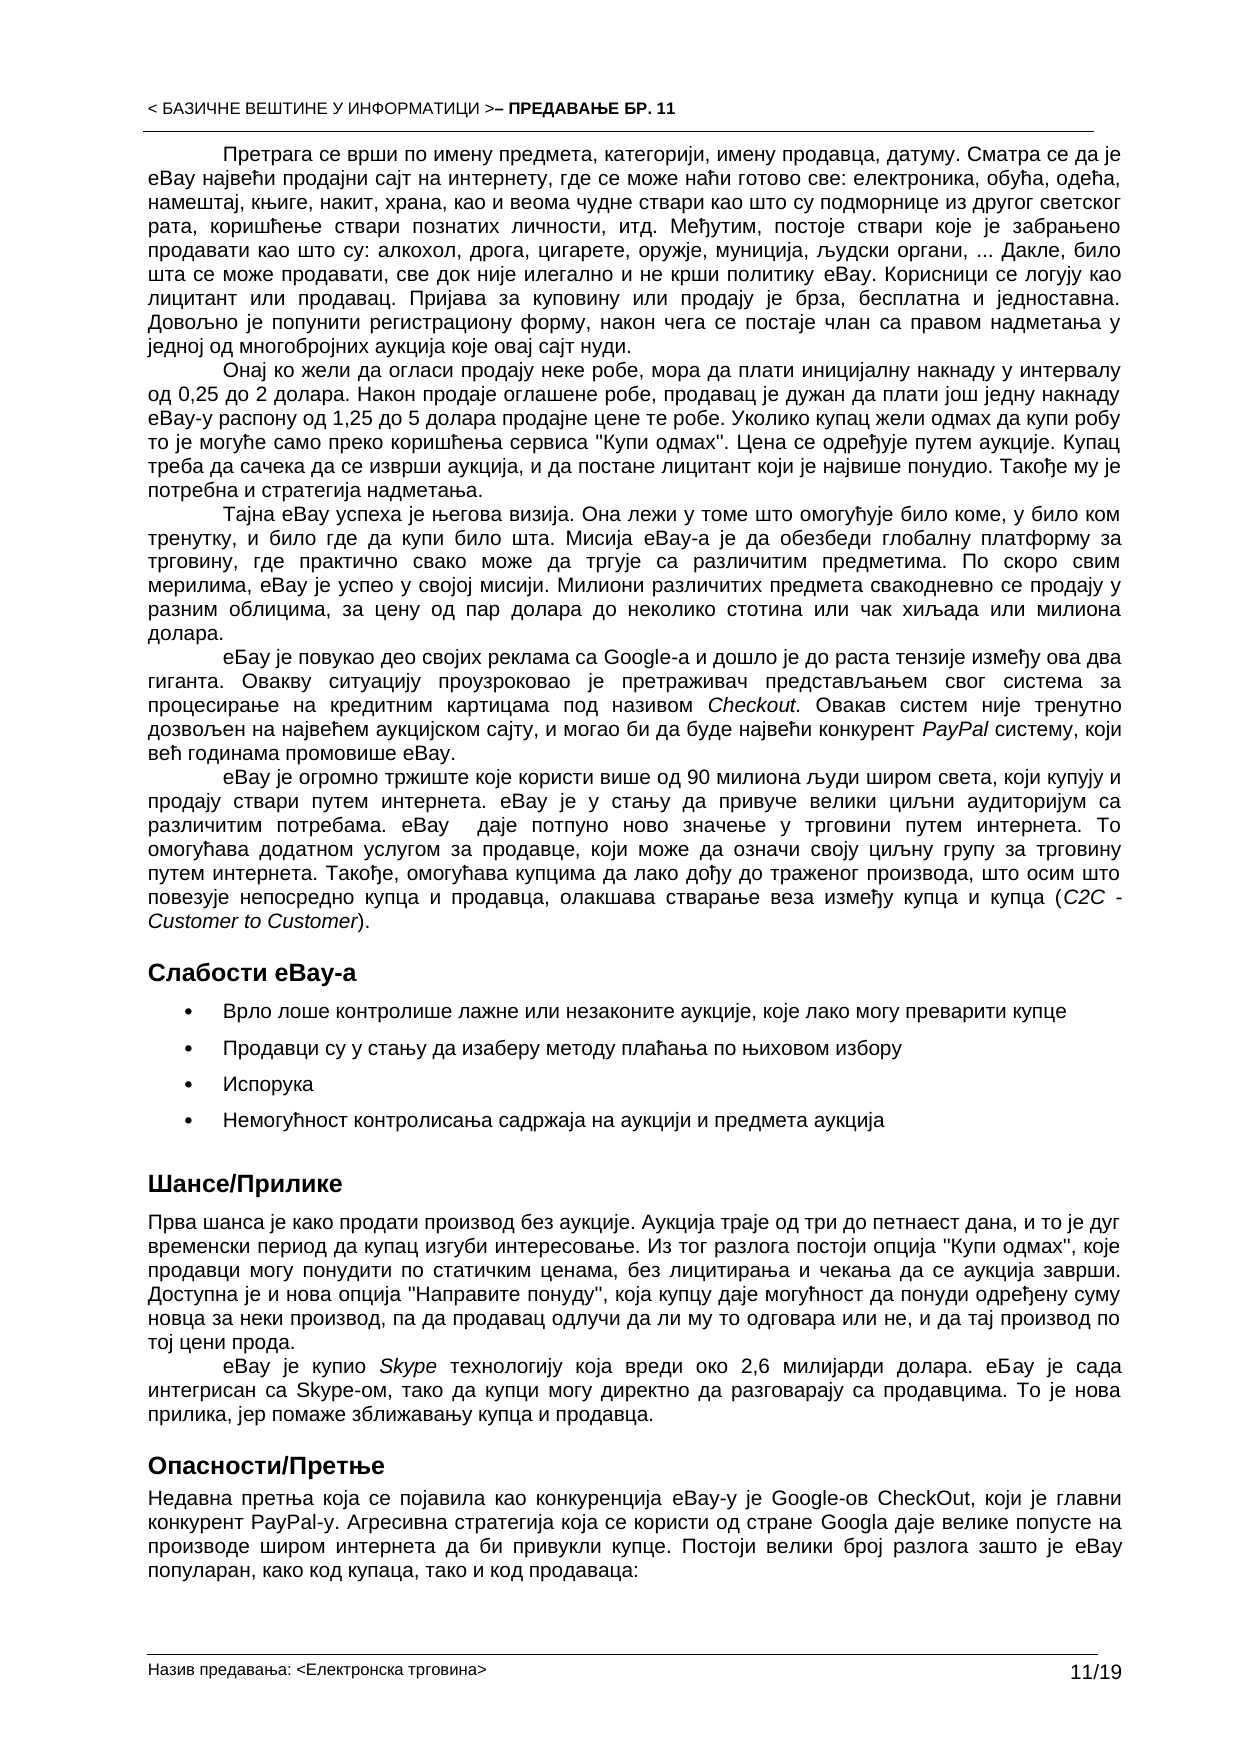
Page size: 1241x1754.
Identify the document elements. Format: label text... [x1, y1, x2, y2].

list Врло лоше контролише лажне или незаконите аукције, које лако могу преварити купце [185, 999, 1122, 1023]
text Тајна eBay успеха је његова визија. Она лежи у томе што омогућује било коме, у било ком тренутку, и било где да купи било шта. Мисија eBay-а је да обезбеди глобалну платформу за трговину, где практично свако може да тргује са различитим предметима. По скоро свим мерилима, eBay је успео у својој мисији. Милиони различитих предмета свакодневно се продају у разним облицима, за цену од пар долара до неколико стотина или чак хиљада или милиона долара. [148, 501, 1122, 645]
list Продавци су у стању да изаберу методу плаћања по њиховом избору [185, 1035, 1122, 1059]
text Прва шанса је како продати производ без аукције. Аукција траје од три до петнаест дана, и то је дуг временски период да купац изгуби интересовање. Из тог разлога постоји опција ''Купи одмах'', које продавци могу понудити по статичким ценама, без лицитирања и чекања да се аукција заврши. Доступна је и нова опција ''Направите понуду'', која купцу даје могућност да понуди одређену суму новца за неки производ, па да продавац одлучи да ли му то одговара или не, и да тај производ по тој цени прода. [148, 1210, 1122, 1354]
text Недавна претња која се појавила као конкуренција eBay-у је Google-ов CheckOut, који је главни конкурент PayPal-y. Агресивна стратегија која се користи од стране Googla даје велике попусте на производе широм интернета да би привукли купце. Постоји велики број разлога зашто је eBay популаран, како код купаца, тако и код продаваца: [148, 1486, 1122, 1581]
text eBay је огромно тржиште које користи више од 90 милиона људи широм света, који купују и продају ствари путем интернета. eBay је у стању да привуче велики циљни аудиторијум са различитим потребама. eBay даје потпуно ново значење у трговини путем интернета. То омогућава додатном услугом за продавце, који може да означи своју циљну групу за трговину путем интернета. Такође, омогућава купцима да лако дођу до траженог производа, што осим што повезује непосредно купца и продавца, олакшава стварање веза између купца и купца (C2C -Customer to Customer). [148, 765, 1122, 933]
subtitle Опасности/Претње [148, 1451, 1122, 1479]
text Претрага се врши по имену предмета, категорији, имену продавца, датуму. Сматра се да је eBay највећи продајни сајт на интернету, где се може наћи готово све: електроника, обућа, одећа, намештај, књиге, накит, храна, као и веома чудне ствари као што су подморнице из другог светског рата, коришћење ствари познатих личности, итд. Међутим, постоје ствари које је забрањено продавати као што су: алкохол, дрога, цигарете, оружје, муниција, људски органи, ... Дакле, било шта се може продавати, све док није илегално и не крши политику eBay. Корисници се логују као лицитант или продавац. Пријава за куповину или продају је брза, бесплатна и једноставна. Довољно је попунити регистрациону форму, након чега се постаје члан са правом надметања у једној од многобројних аукција које овај сајт нуди. [148, 142, 1122, 358]
list Испорука [185, 1072, 1122, 1096]
text Онај ко жели да огласи продају неке робе, мора да плати иницијалну накнаду у интервалу од 0,25 до 2 долара. Након продаје оглашене робе, продавац је дужан да плати још једну накнаду eBay-у распону од 1,25 до 5 долара продајне цене те робе. Уколико купац жели одмах да купи робу то је могуће само преко коришћења сервиса ''Купи одмах''. Цена се одређује путем аукције. Купац треба да сачека да се изврши аукција, и да постане лицитант који је највише понудио. Такође му је потребна и стратегија надметања. [148, 358, 1122, 501]
text eBay је купио Skype технологију која вреди око 2,6 милијарди долара. еБay је сада интегрисан са Skype-ом, тако да купци могу директно да разговарају са продавцима. То је нова прилика, јер помаже зближавању купца и продавца. [148, 1354, 1122, 1426]
text еБаy је повукао део својих реклама са Google-а и дошло је до раста тензије између ова два гиганта. Овакву ситуацију проузроковао је претраживач представљањем свог система за процесирање на кредитним картицама под називом Checkout. Овакав систем није тренутно дозвољен на највећем аукцијском сајту, и могао би да буде највећи конкурент PayPal систему, који већ годинама промовише eBay. [148, 645, 1122, 765]
subtitle Слабости eBay-а [148, 958, 1122, 986]
text Шансе/Прилике [148, 1169, 1122, 1197]
list Немогућност контролисања садржаја на аукцији и предмета аукција [185, 1108, 1122, 1156]
